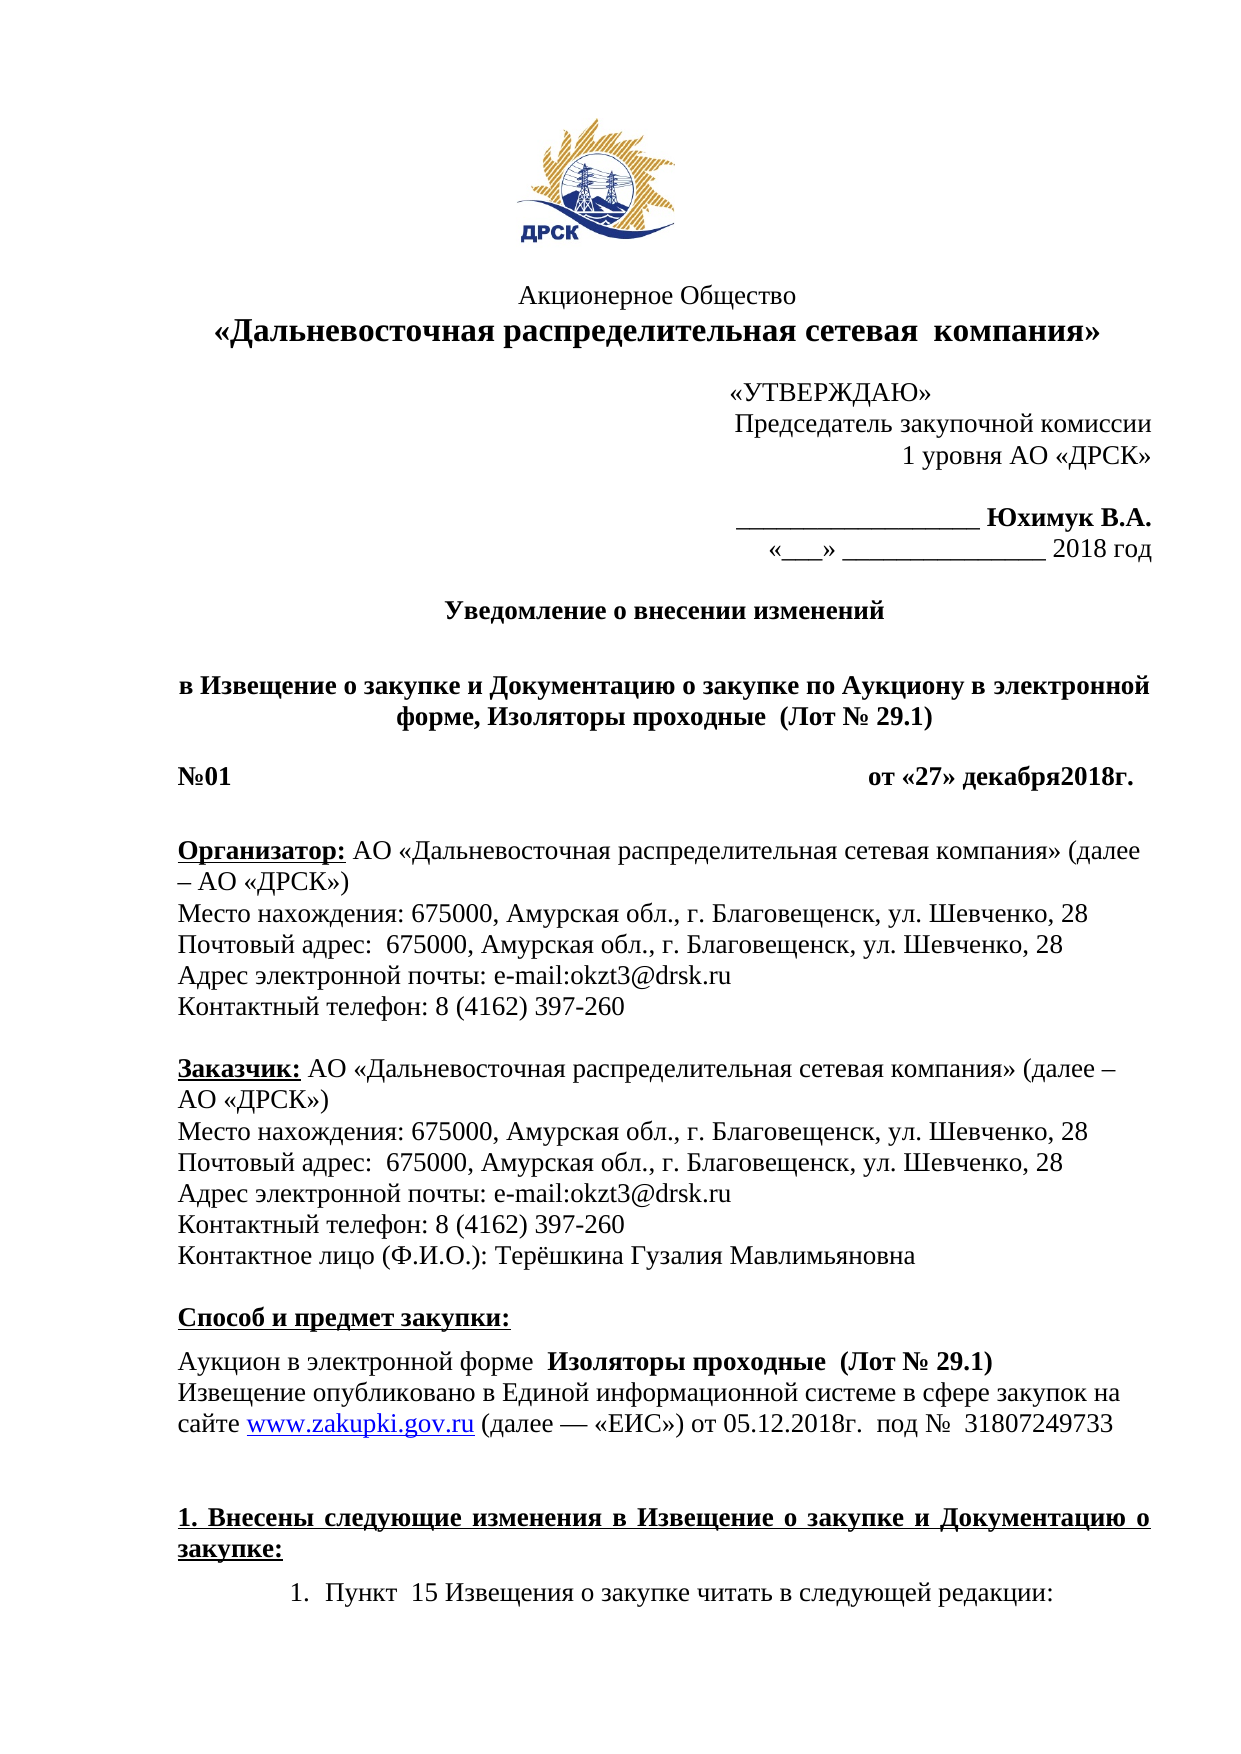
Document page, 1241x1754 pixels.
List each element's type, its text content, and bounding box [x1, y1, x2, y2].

text «УТВЕРЖДАЮ» [722, 376, 1152, 408]
text Заказчик: АО «Дальневосточная распределительная сетевая компания» (далее – АО «ДРСК») [177, 1052, 1152, 1115]
text Адрес электронной почты: e-mail:okzt3@drsk.ru [177, 1177, 1152, 1208]
text Почтовый адрес: 675000, Амурская обл., г. Благовещенск, ул. Шевченко, 28 [177, 1146, 1152, 1177]
text Место нахождения: 675000, Амурская обл., г. Благовещенск, ул. Шевченко, 28 [177, 897, 1152, 928]
picture [515, 118, 675, 248]
text __________________ Юхимук В.А. [634, 501, 1152, 532]
text в Извещение о закупке и Документацию о закупке по Аукциону в электронной форме, Изоляторы проходные (Лот № 29.1) [177, 669, 1152, 732]
text Место нахождения: 675000, Амурская обл., г. Благовещенск, ул. Шевченко, 28 [177, 1115, 1152, 1146]
text Способ и предмет закупки: [177, 1302, 1152, 1333]
text Контактный телефон: 8 (4162) 397-260 [177, 990, 1152, 1021]
text Контактное лицо (Ф.И.О.): Терёшкина Гузалия Мавлимьяновна [177, 1239, 1152, 1270]
text Организатор: АО «Дальневосточная распределительная сетевая компания» (далее – АО «ДРСК») [177, 834, 1152, 897]
text 1 уровня АО «ДРСК» [634, 439, 1152, 470]
text Контактный телефон: 8 (4162) 397-260 [177, 1208, 1152, 1239]
text Акционерное Общество [177, 279, 1137, 310]
text 1. Внесены следующие изменения в Извещение о закупке и Документацию о закупке: [177, 1501, 1152, 1563]
text №01 от «27» декабря2018г. [177, 759, 1152, 791]
text Председатель закупочной комиссии [634, 408, 1152, 439]
text Аукцион в электронной форме Изоляторы проходные (Лот № 29.1) [177, 1345, 1152, 1376]
text Извещение опубликовано в Единой информационной системе в сфере закупок на сайте www.zakupki.gov.ru (далее — «ЕИС») от 05.12.2018г. под № 31807249733 [177, 1376, 1152, 1439]
text Адрес электронной почты: e-mail:okzt3@drsk.ru [177, 959, 1152, 990]
text «___» _______________ 2018 год [177, 532, 1152, 563]
text Уведомление о внесении изменений [177, 594, 1152, 626]
text Почтовый адрес: 675000, Амурская обл., г. Благовещенск, ул. Шевченко, 28 [177, 928, 1152, 959]
text «Дальневосточная распределительная сетевая компания» [177, 310, 1137, 348]
list Пункт 15 Извещения о закупке читать в следующей редакции: [177, 1576, 1152, 1607]
